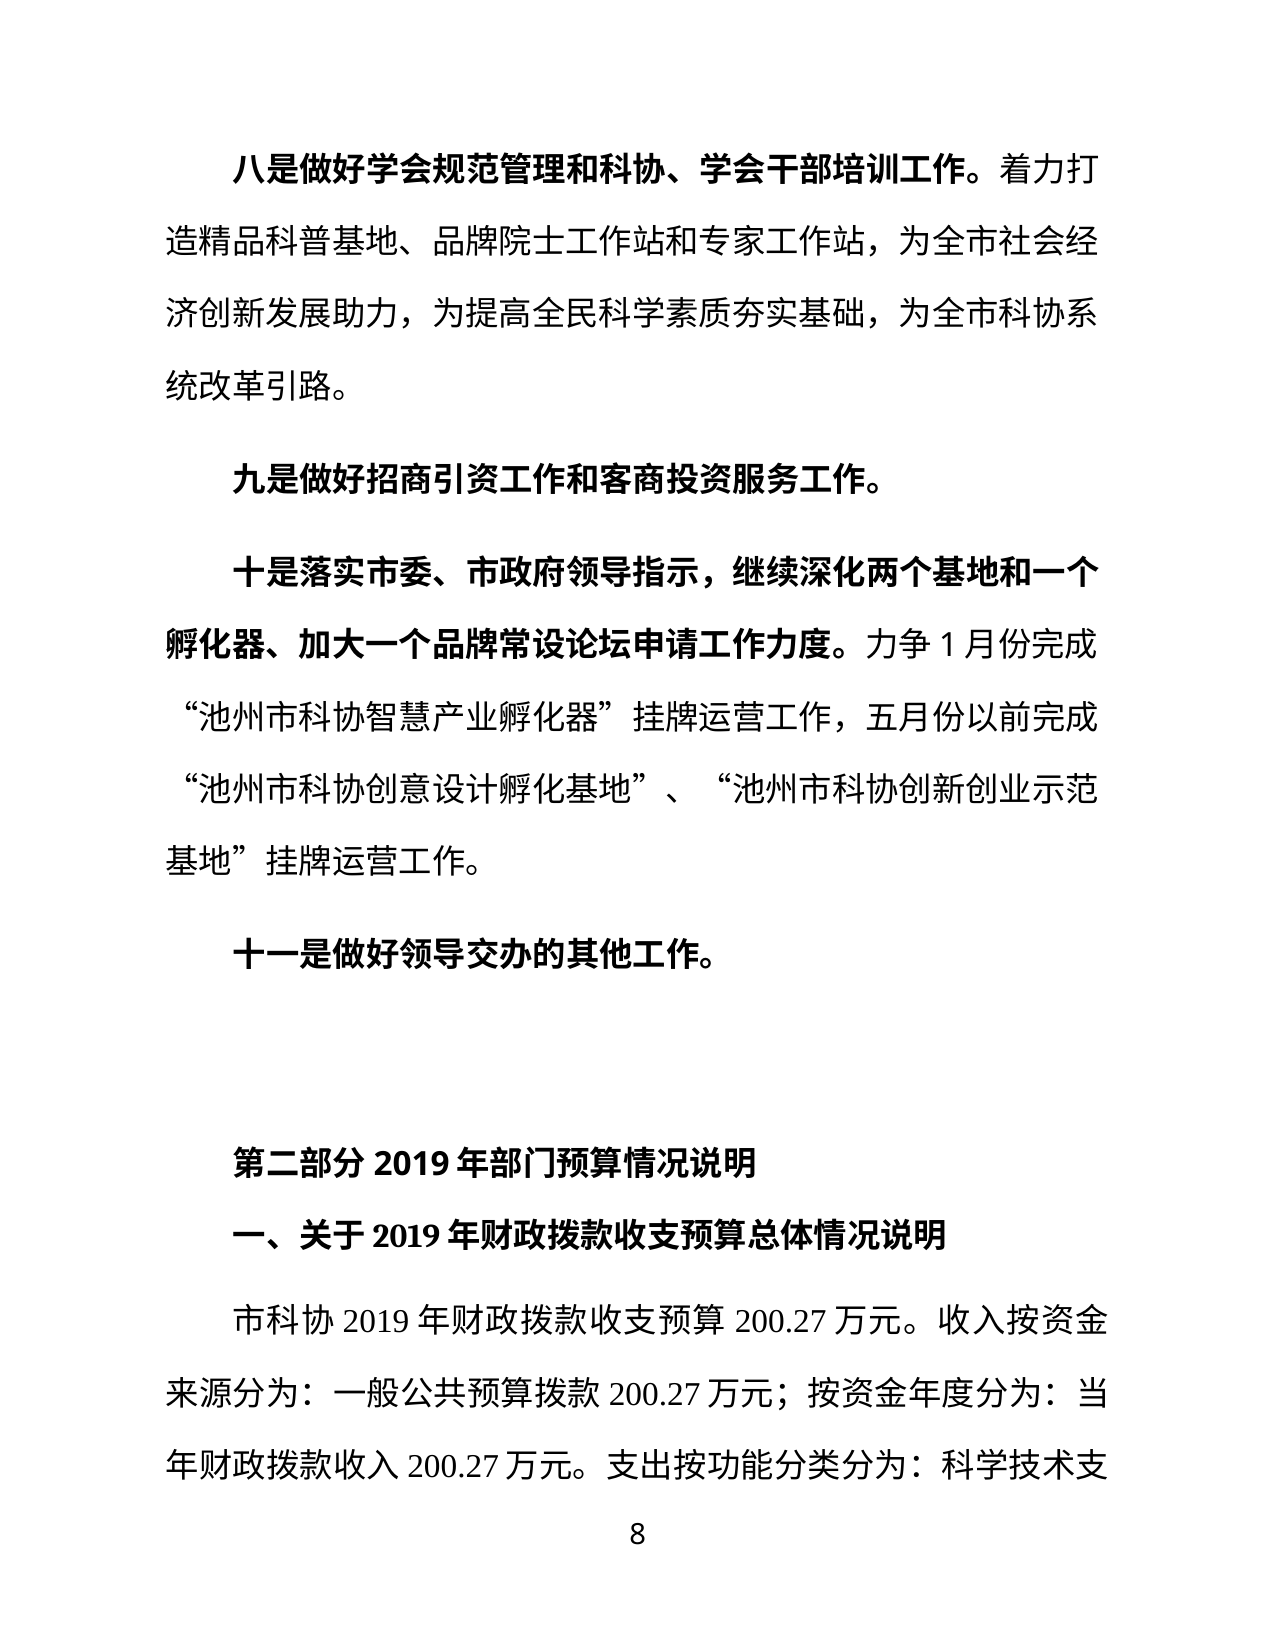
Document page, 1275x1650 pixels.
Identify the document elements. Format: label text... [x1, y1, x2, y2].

text 八是做好学会规范管理和科协、学会干部培训工作。着力打造精品科普基地、品牌院士工作站和专家工作站，为全市社会经济创新发展助力，为提高全民科学素质夯实基础，为全市科协系统改革引路。 [165, 142, 1109, 408]
subtitle 一、关于2019年财政拨款收支预算总体情况说明 [165, 1209, 1109, 1257]
text 十一是做好领导交办的其他工作。 [165, 928, 1109, 976]
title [165, 1294, 1109, 1487]
text 第二部分 2019年部门预算情况说明 [165, 1137, 1109, 1185]
text 九是做好招商引资工作和客商投资服务工作。 [165, 452, 1109, 501]
text 十是落实市委、市政府领导指示，继续深化两个基地和一个孵化器、加大一个品牌常设论坛申请工作力度。力争1月份完成“池州市科协智慧产业孵化器”挂牌运营工作，五月份以前完成“池州市科协创意设计孵化基地”、“池州市科协创新创业示范基地”挂牌运营工作。 [165, 546, 1109, 883]
